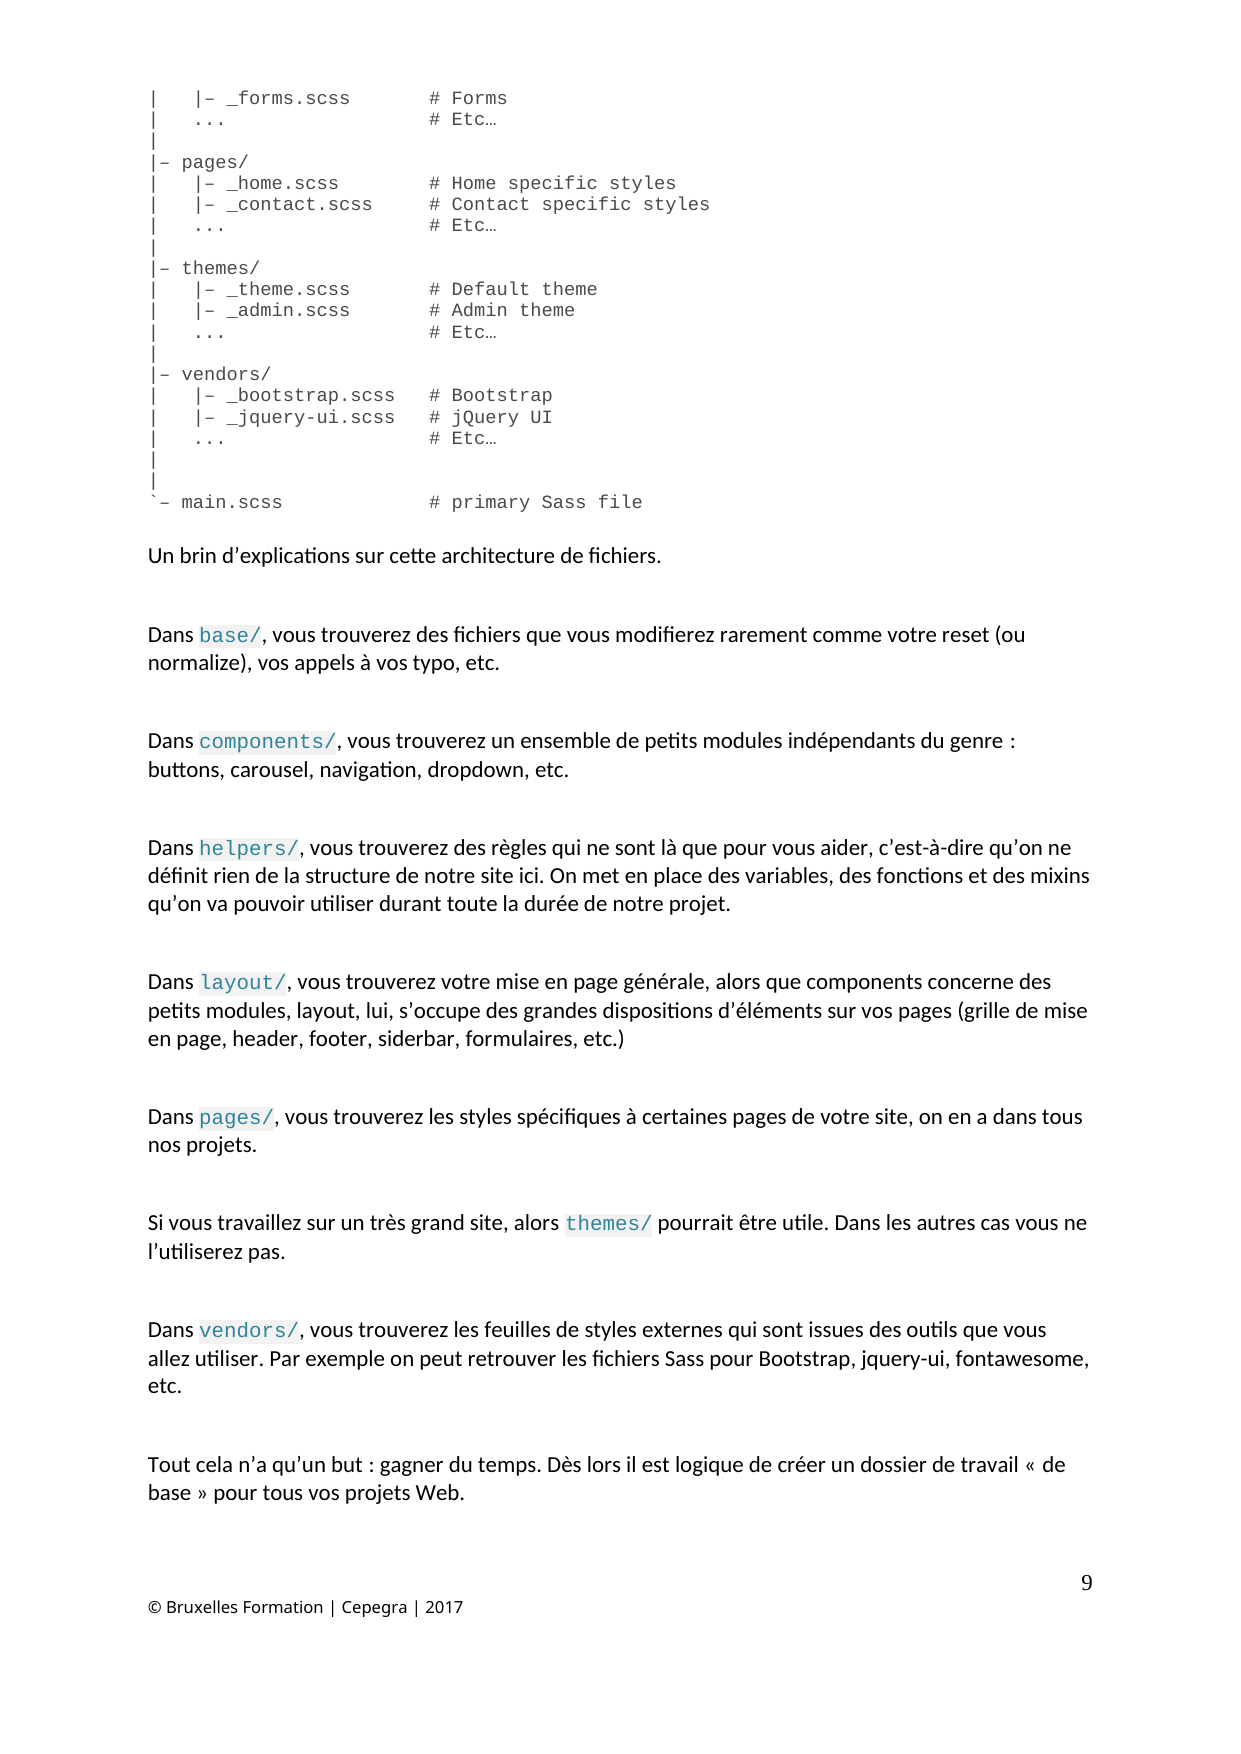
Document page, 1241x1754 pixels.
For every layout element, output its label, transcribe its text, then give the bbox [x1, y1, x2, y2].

text Dans helpers/, vous trouverez des règles qui ne sont là que pour vous aider, c’est-à-dire qu’on ne définit rien de la structure de notre site ici. On met en place des variables, des fonctions et des mixins qu’on va pouvoir utiliser durant toute la durée de notre projet. [148, 833, 1093, 917]
text Dans pages/, vous trouverez les styles spécifiques à certaines pages de votre site, on en a dans tous nos projets. [148, 1102, 1093, 1158]
text Tout cela n’a qu’un but : gagner du temps. Dès lors il est logique de créer un dossier de travail « de base » pour tous vos projets Web. [148, 1450, 1093, 1506]
text Dans components/, vous trouverez un ensemble de petits modules indépendants du genre : buttons, carousel, navigation, dropdown, etc. [148, 726, 1093, 783]
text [148, 89, 1093, 570]
text Si vous travaillez sur un très grand site, alors themes/ pourrait être utile. Dans les autres cas vous ne l’utiliserez pas. [148, 1208, 1093, 1265]
text Dans layout/, vous trouverez votre mise en page générale, alors que components concerne des petits modules, layout, lui, s’occupe des grandes dispositions d’éléments sur vos pages (grille de mise en page, header, footer, siderbar, formulaires, etc.) [148, 967, 1093, 1052]
text Dans vendors/, vous trouverez les feuilles de styles externes qui sont issues des outils que vous allez utiliser. Par exemple on peut retrouver les fichiers Sass pour Bootstrap, jquery-ui, fontawesome, etc. [148, 1315, 1093, 1400]
text Dans base/, vous trouverez des fichiers que vous modifierez rarement comme votre reset (ou normalize), vos appels à vos typo, etc. [148, 620, 1093, 676]
